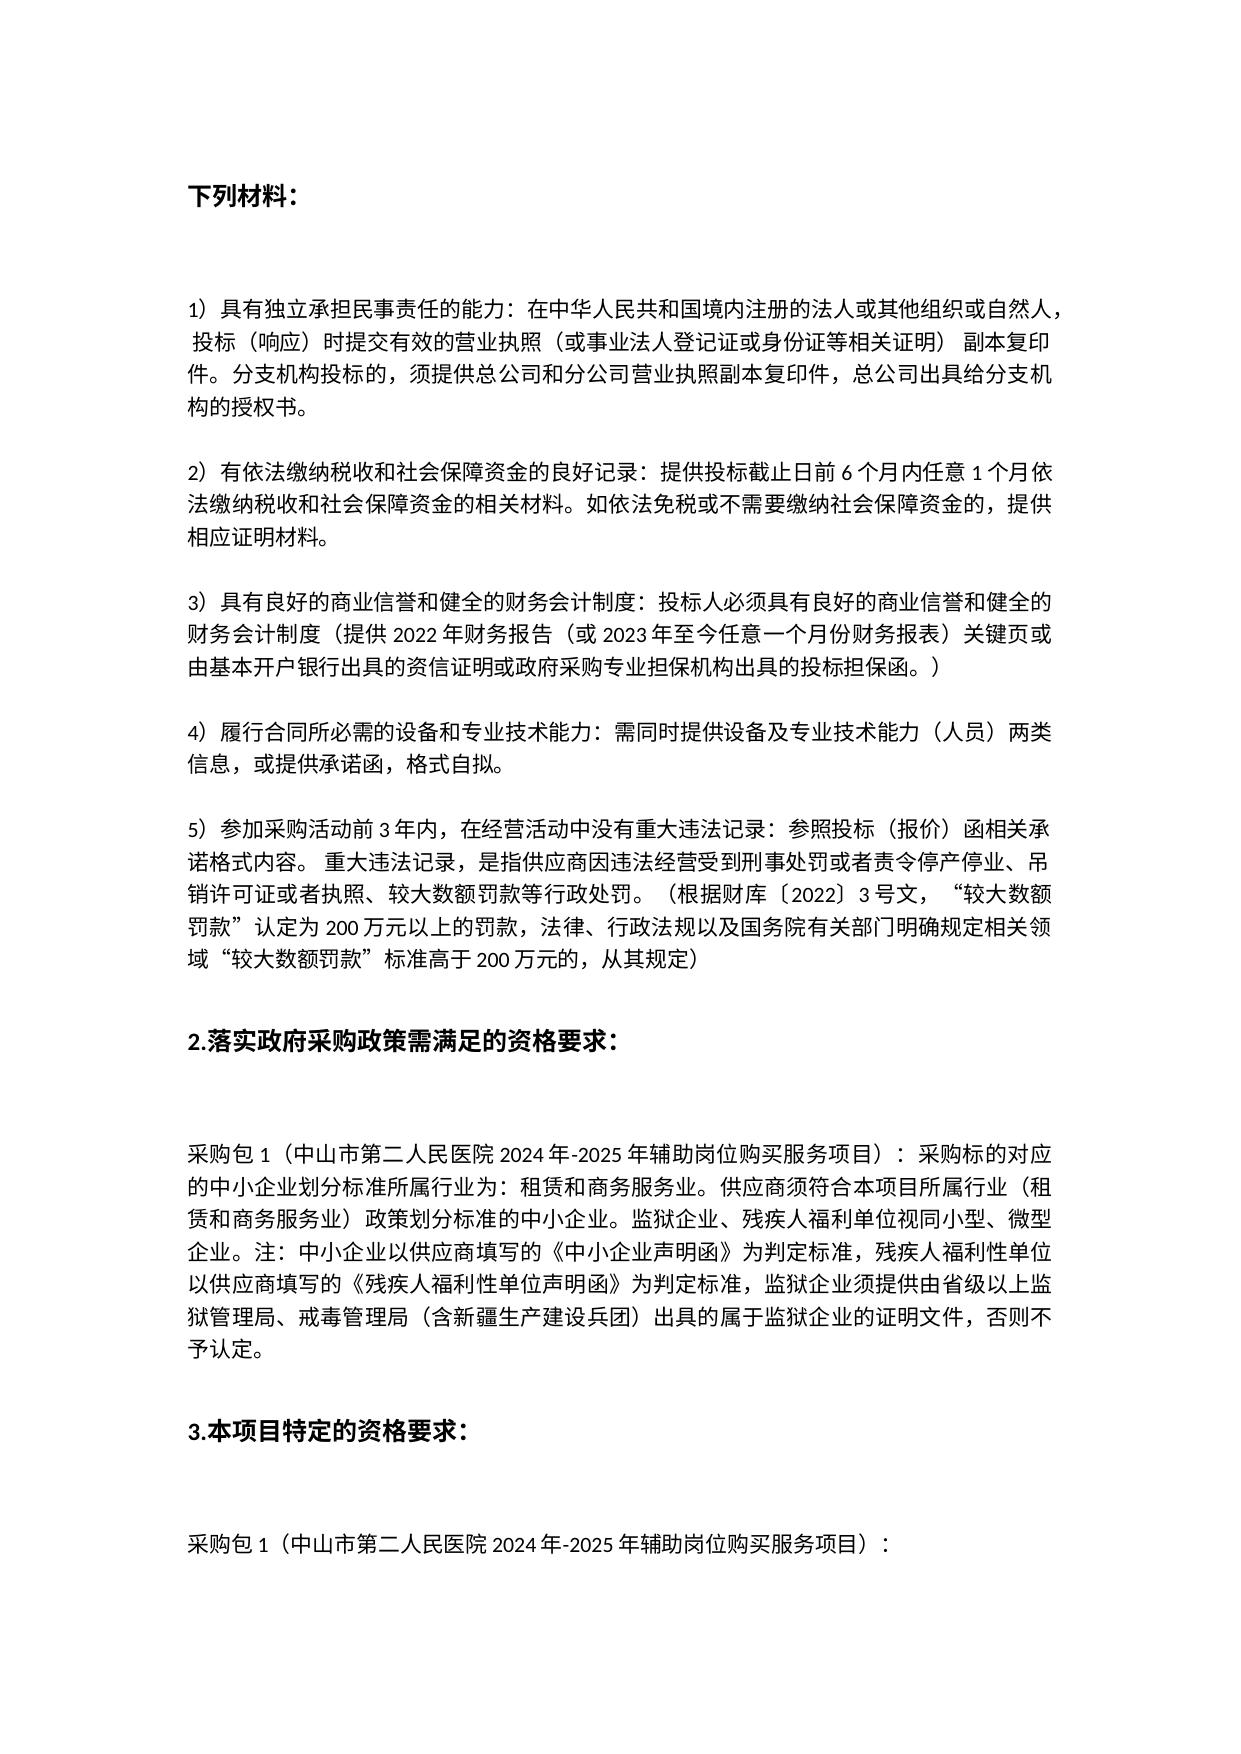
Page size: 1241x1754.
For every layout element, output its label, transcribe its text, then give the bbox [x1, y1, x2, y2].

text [187, 162, 1053, 227]
text 采购包1（中山市第二人民医院2024年-2025年辅助岗位购买服务项目）： [187, 1527, 1053, 1559]
text 采购包1（中山市第二人民医院2024年-2025年辅助岗位购买服务项目）：采购标的对应的中小企业划分标准所属行业为：租赁和商务服务业。供应商须符合本项目所属行业（租赁和商务服务业）政策划分标准的中小企业。监狱企业、残疾人福利单位视同小型、微型企业。注：中小企业以供应商填写的《中小企业声明函》为判定标准，残疾人福利性单位以供应商填写的《残疾人福利性单位声明函》为判定标准，监狱企业须提供由省级以上监狱管理局、戒毒管理局（含新疆生产建设兵团）出具的属于监狱企业的证明文件，否则不予认定。 [187, 1137, 1053, 1364]
text 3）具有良好的商业信誉和健全的财务会计制度：投标人必须具有良好的商业信誉和健全的财务会计制度（提供2022年财务报告（或2023年至今任意一个月份财务报表）关键页或由基本开户银行出具的资信证明或政府采购专业担保机构出具的投标担保函。） [187, 584, 1053, 682]
text 4）履行合同所必需的设备和专业技术能力：需同时提供设备及专业技术能力（人员）两类信息，或提供承诺函，格式自拟。 [187, 714, 1053, 779]
text 3.本项目特定的资格要求： [187, 1397, 1053, 1462]
text 2）有依法缴纳税收和社会保障资金的良好记录：提供投标截止日前6个月内任意1个月依法缴纳税收和社会保障资金的相关材料。如依法免税或不需要缴纳社会保障资金的，提供相应证明材料。 [187, 454, 1053, 552]
text 2.落实政府采购政策需满足的资格要求： [187, 1007, 1053, 1072]
text 5）参加采购活动前3年内，在经营活动中没有重大违法记录：参照投标（报价）函相关承诺格式内容。 重大违法记录，是指供应商因违法经营受到刑事处罚或者责令停产停业、吊销许可证或者执照、较大数额罚款等行政处罚。（根据财库〔2022〕3号文，“较大数额罚款”认定为200万元以上的罚款，法律、行政法规以及国务院有关部门明确规定相关领域“较大数额罚款”标准高于200万元的，从其规定） [187, 812, 1053, 974]
text 1）具有独立承担民事责任的能力：在中华人民共和国境内注册的法人或其他组织或自然人， 投标（响应）时提交有效的营业执照（或事业法人登记证或身份证等相关证明） 副本复印件。分支机构投标的，须提供总公司和分公司营业执照副本复印件，总公司出具给分支机构的授权书。 [187, 292, 1053, 422]
